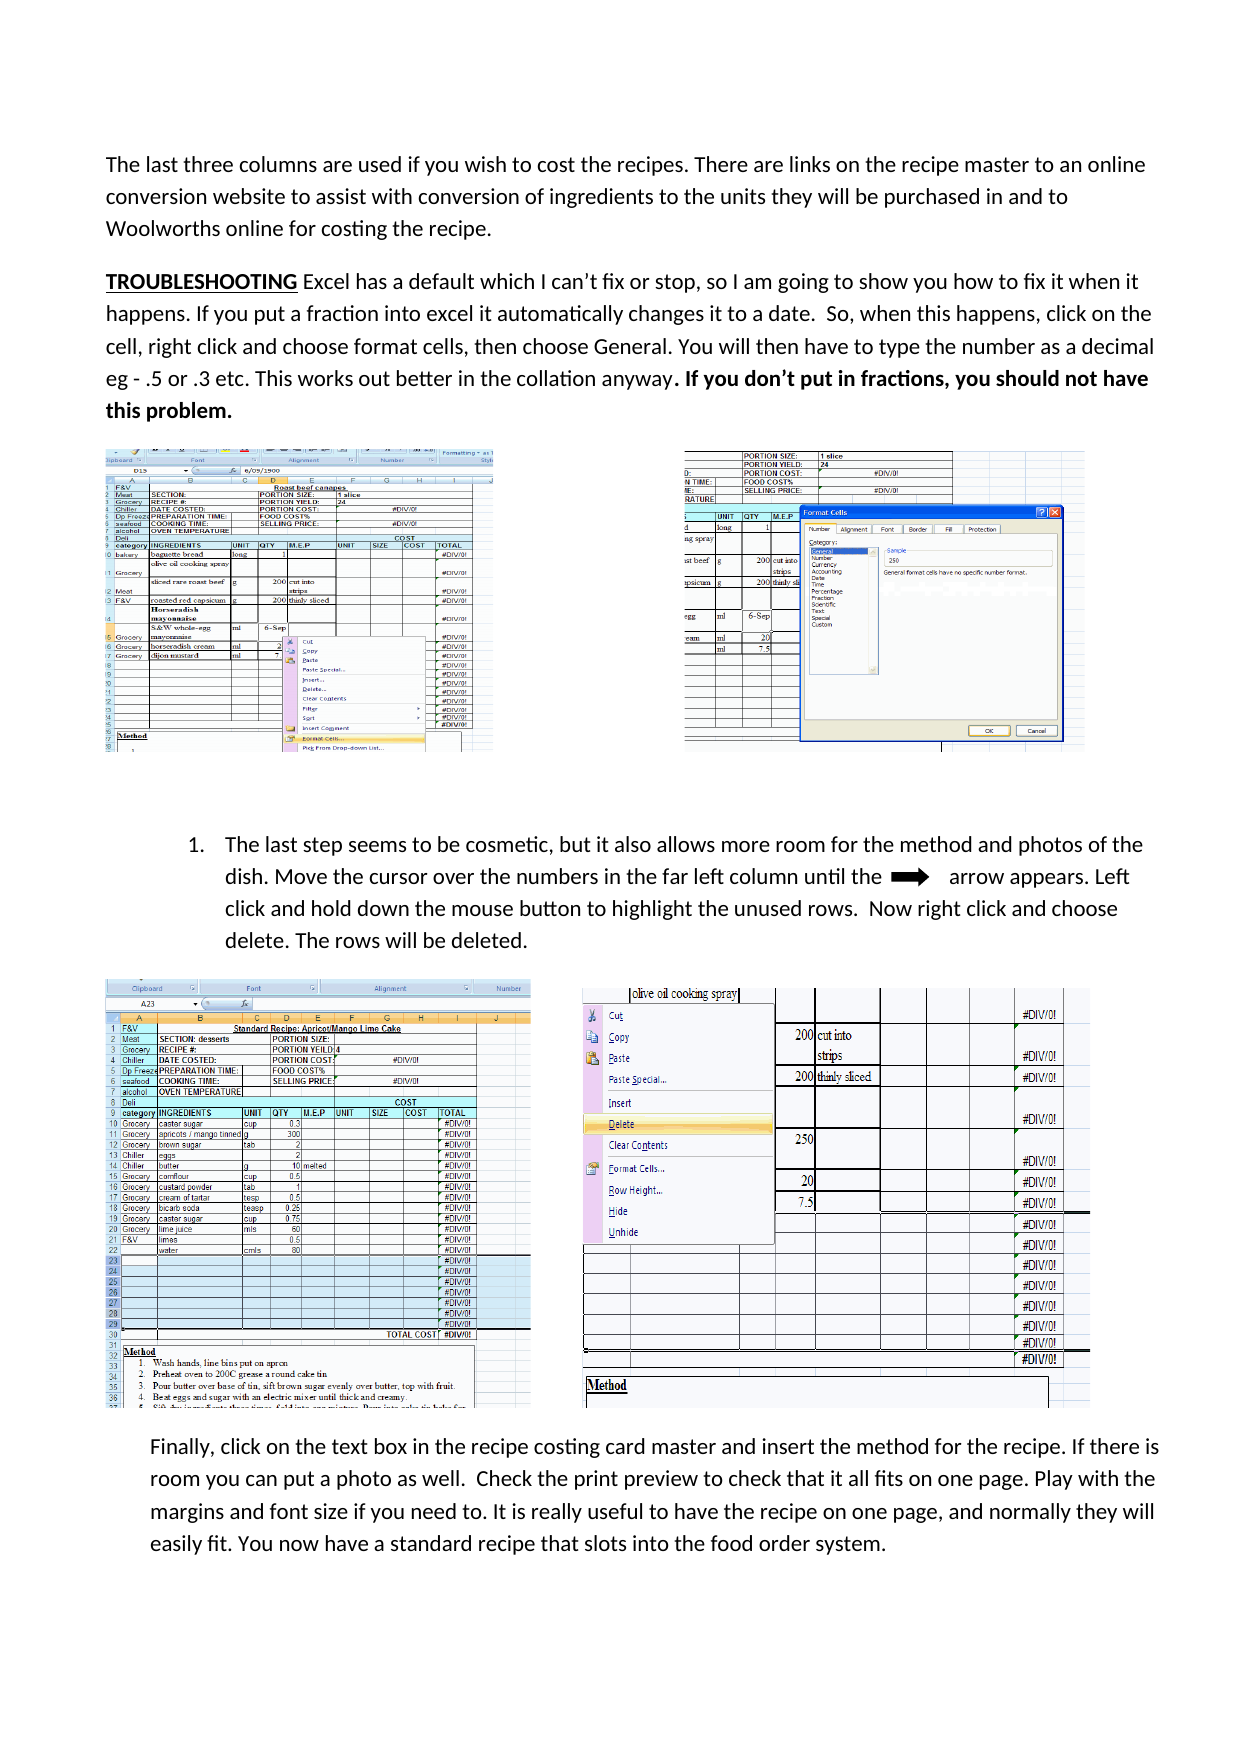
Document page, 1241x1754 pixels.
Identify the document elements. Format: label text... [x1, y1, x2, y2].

picture [105, 979, 531, 1408]
text The last three columns are used if you wish to cost the recipes. There are links on the recipe master to an online conversion website to assist with conversion of ingredients to the units they will be purchased in and to Woolworths online for costing the recipe. [106, 150, 1167, 242]
list The last step seems to be cosmetic, but it also allows more room for the method and photos of the dish. Move the cursor over the numbers in the far left column until the arrow appears. Left click and hold down the mouse button to highlight the unused rows. Now right click and choose delete. The rows will be deleted. [187, 830, 1167, 954]
picture [684, 451, 1085, 752]
text Finally, click on the text box in the recipe costing card master and insert the method for the recipe. If there is room you can put a photo as well. Check the print preview to check that it all fits on one page. Play with the margins and font size if you need to. It is really useful to have the recipe on one page, and normally they will easily fit. You now have a standard recipe that slots into the food order system. [150, 1432, 1167, 1557]
picture [105, 449, 494, 752]
text TROUBLESHOOTING Excel has a default which I can’t fix or stop, so I am going to show you how to fix it when it happens. If you put a fraction into excel it automatically changes it to a date. So, when this happens, click on the cell, right click and choose format cells, then choose General. You will then have to type the number as a decimal eg - .5 or .3 etc. This works out better in the collation anyway. If you don’t put in fractions, you should not have this problem. [106, 267, 1167, 424]
picture [582, 988, 1091, 1408]
